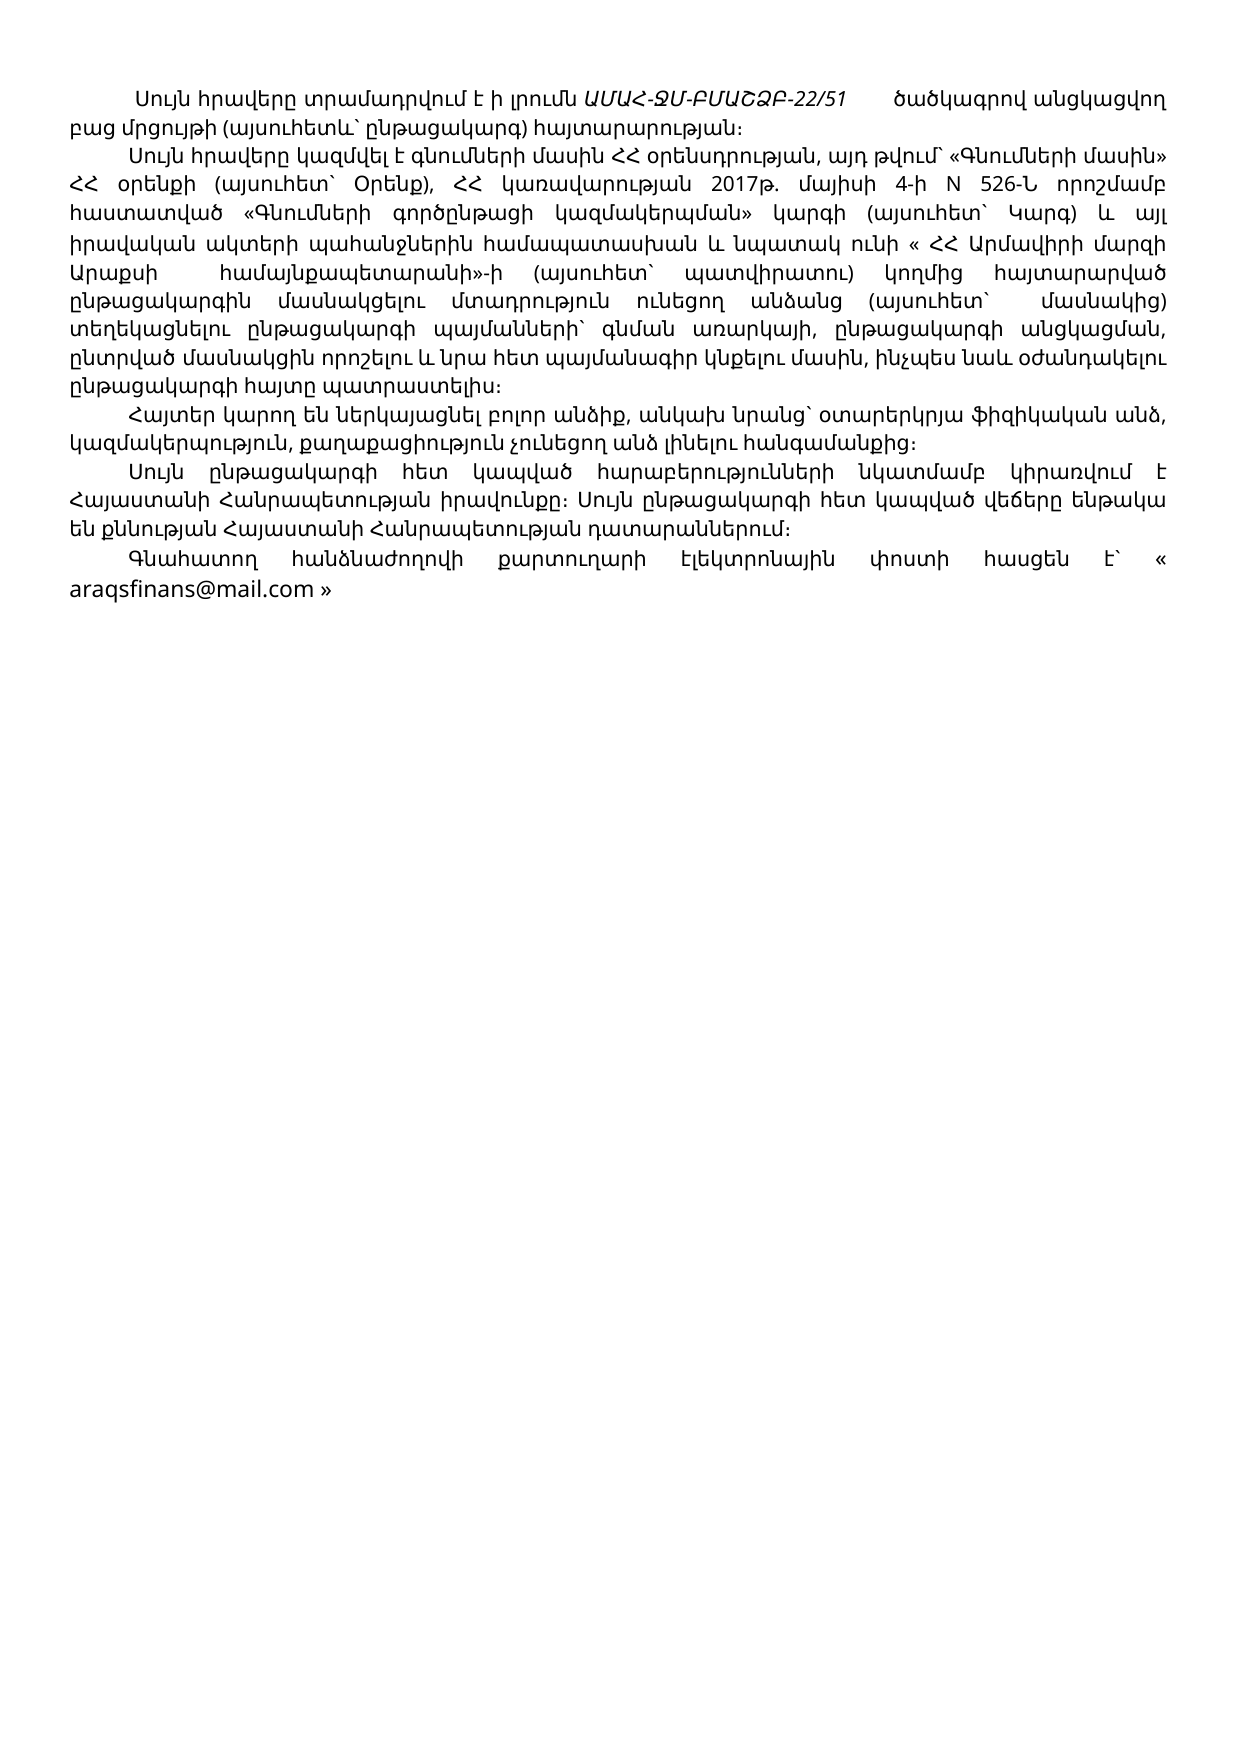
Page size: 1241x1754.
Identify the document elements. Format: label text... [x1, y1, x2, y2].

text Սույն հրավերը տրամադրվում է ի լրումն ԱՄԱՀ-ՋՄ-ԲՄԱՇՁԲ-22/51 ծածկագրով անցկացվող բաց մրցույթի (այսուհետև` ընթացակարգ) հայտարարության։ [69, 84, 1167, 141]
text Սույն ընթացակարգի հետ կապված հարաբերությունների նկատմամբ կիրառվում է Հայաստանի Հանրապետության իրավունքը։ Սույն ընթացակարգի հետ կապված վեճերը ենթակա են քննության Հայաստանի Հանրապետության դատարաններում։ [69, 457, 1167, 542]
text Գնահատող հանձնաժողովի քարտուղարի էլեկտրոնային փոստի հասցեն է` « araqsfinans@mail.com » [69, 542, 1167, 604]
text Սույն հրավերը կազմվել է գնումների մասին ՀՀ օրենսդրության, այդ թվում` «Գնումների մասին» ՀՀ օրենքի (այսուհետ` Օրենք), ՀՀ կառավարության 2017թ. մայիսի 4-ի N 526-Ն որոշմամբ հաստատված «Գնումների գործընթացի կազմակերպման» կարգի (այսուհետ` Կարգ) և այլ իրավական ակտերի պահանջներին համապատասխան և նպատակ ունի « ՀՀ Արմավիրի մարզի Արաքսի համայնքապետարանի»-ի (այսուհետ` պատվիրատու) կողմից հայտարարված ընթացակարգին մասնակցելու մտադրություն ունեցող անձանց (այսուհետ` մասնակից) տեղեկացնելու ընթացակարգի պայմանների` գնման առարկայի, ընթացակարգի անցկացման, ընտրված մասնակցին որոշելու և նրա հետ պայմանագիր կնքելու մասին, ինչպես նաև օժանդակելու ընթացակարգի հայտը պատրաստելիս։ [69, 141, 1167, 400]
text Հայտեր կարող են ներկայացնել բոլոր անձիք, անկախ նրանց` օտարերկրյա ֆիզիկական անձ, կազմակերպություն, քաղաքացիություն չունեցող անձ լինելու հանգամանքից։ [69, 400, 1167, 457]
